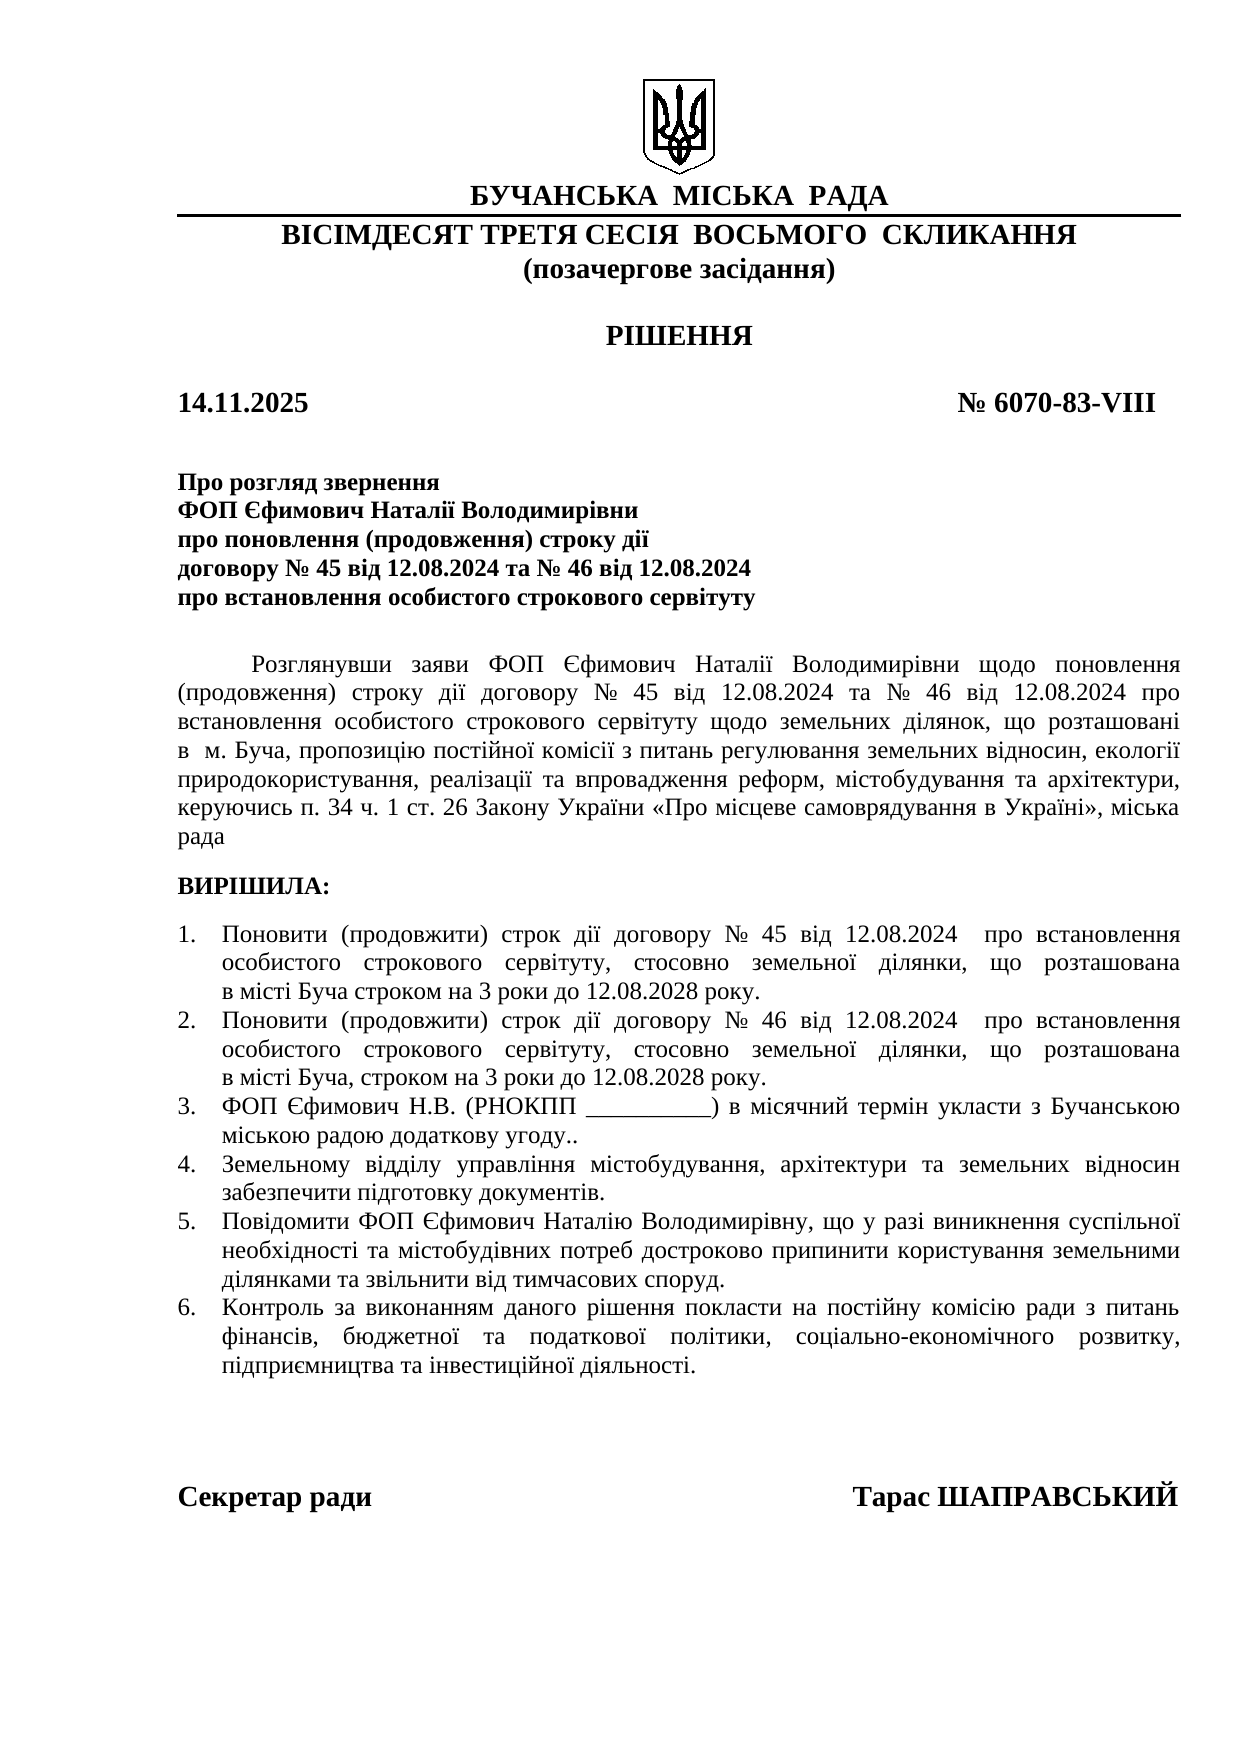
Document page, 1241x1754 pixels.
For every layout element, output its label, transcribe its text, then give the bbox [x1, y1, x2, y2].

text РІШЕННЯ [177, 318, 1181, 351]
text Секретар ради Тарас ШАПРАВСЬКИЙ [177, 1479, 1181, 1513]
list Поновити (продовжити) строк дії договору № 45 від 12.08.2024 про встановлення особистого строкового сервітуту, стосовно земельної ділянки, що розташована в місті Буча строком на 3 роки до 12.08.2028 року. [177, 919, 1181, 1005]
text Розглянувши заяви ФОП Єфимович Наталії Володимирівни щодо поновлення (продовження) строку дії договору № 45 від 12.08.2024 та № 46 від 12.08.2024 про встановлення особистого строкового сервітуту щодо земельних ділянок, що розташовані в м. Буча, пропозицію постійної комісії з питань регулювання земельних відносин, екології природокористування, реалізації та впровадження реформ, містобудування та архітектури, керуючись п. 34 ч. 1 ст. 26 Закону України «Про місцеве самоврядування в Україні», міська рада [177, 649, 1181, 850]
list Контроль за виконанням даного рішення покласти на постійну комісію ради з питань фінансів, бюджетної та податкової політики, соціально-економічного розвитку, підприємництва та інвестиційної діяльності. [177, 1292, 1181, 1379]
list Поновити (продовжити) строк дії договору № 46 від 12.08.2024 про встановлення особистого строкового сервітуту, стосовно земельної ділянки, що розташована в місті Буча, строком на 3 роки до 12.08.2028 року. [177, 1005, 1181, 1091]
text (позачергове засідання) [177, 251, 1181, 284]
list Повідомити ФОП Єфимович Наталію Володимирівну, що у разі виникнення суспільної необхідності та містобудівних потреб достроково припинити користування земельними ділянками та звільнити від тимчасових споруд. [177, 1206, 1181, 1292]
text договору № 45 від 12.08.2024 та № 46 від 12.08.2024 [177, 553, 1181, 582]
text ВІСІМДЕСЯТ ТРЕТЯ СЕСІЯ ВОСЬМОГО СКЛИКАННЯ [177, 217, 1181, 251]
text Про розгляд звернення [177, 467, 1181, 495]
text про встановлення особистого строкового сервітуту [177, 582, 1181, 610]
text про поновлення (продовження) строку дії [177, 524, 1181, 553]
text БУЧАНСЬКА МІСЬКА РАДА [177, 178, 1181, 214]
text ФОП Єфимович Наталії Володимирівни [177, 495, 1181, 524]
list Земельному відділу управління містобудування, архітектури та земельних відносин забезпечити підготовку документів. [177, 1149, 1181, 1206]
text ВИРІШИЛА: [177, 871, 1181, 899]
list ФОП Єфимович Н.В. (РНОКПП __________) в місячний термін укласти з Бучанською міською радою додаткову угоду.. [177, 1091, 1181, 1149]
text 14.11.2025 № 6070-83-VIII [177, 385, 1181, 418]
